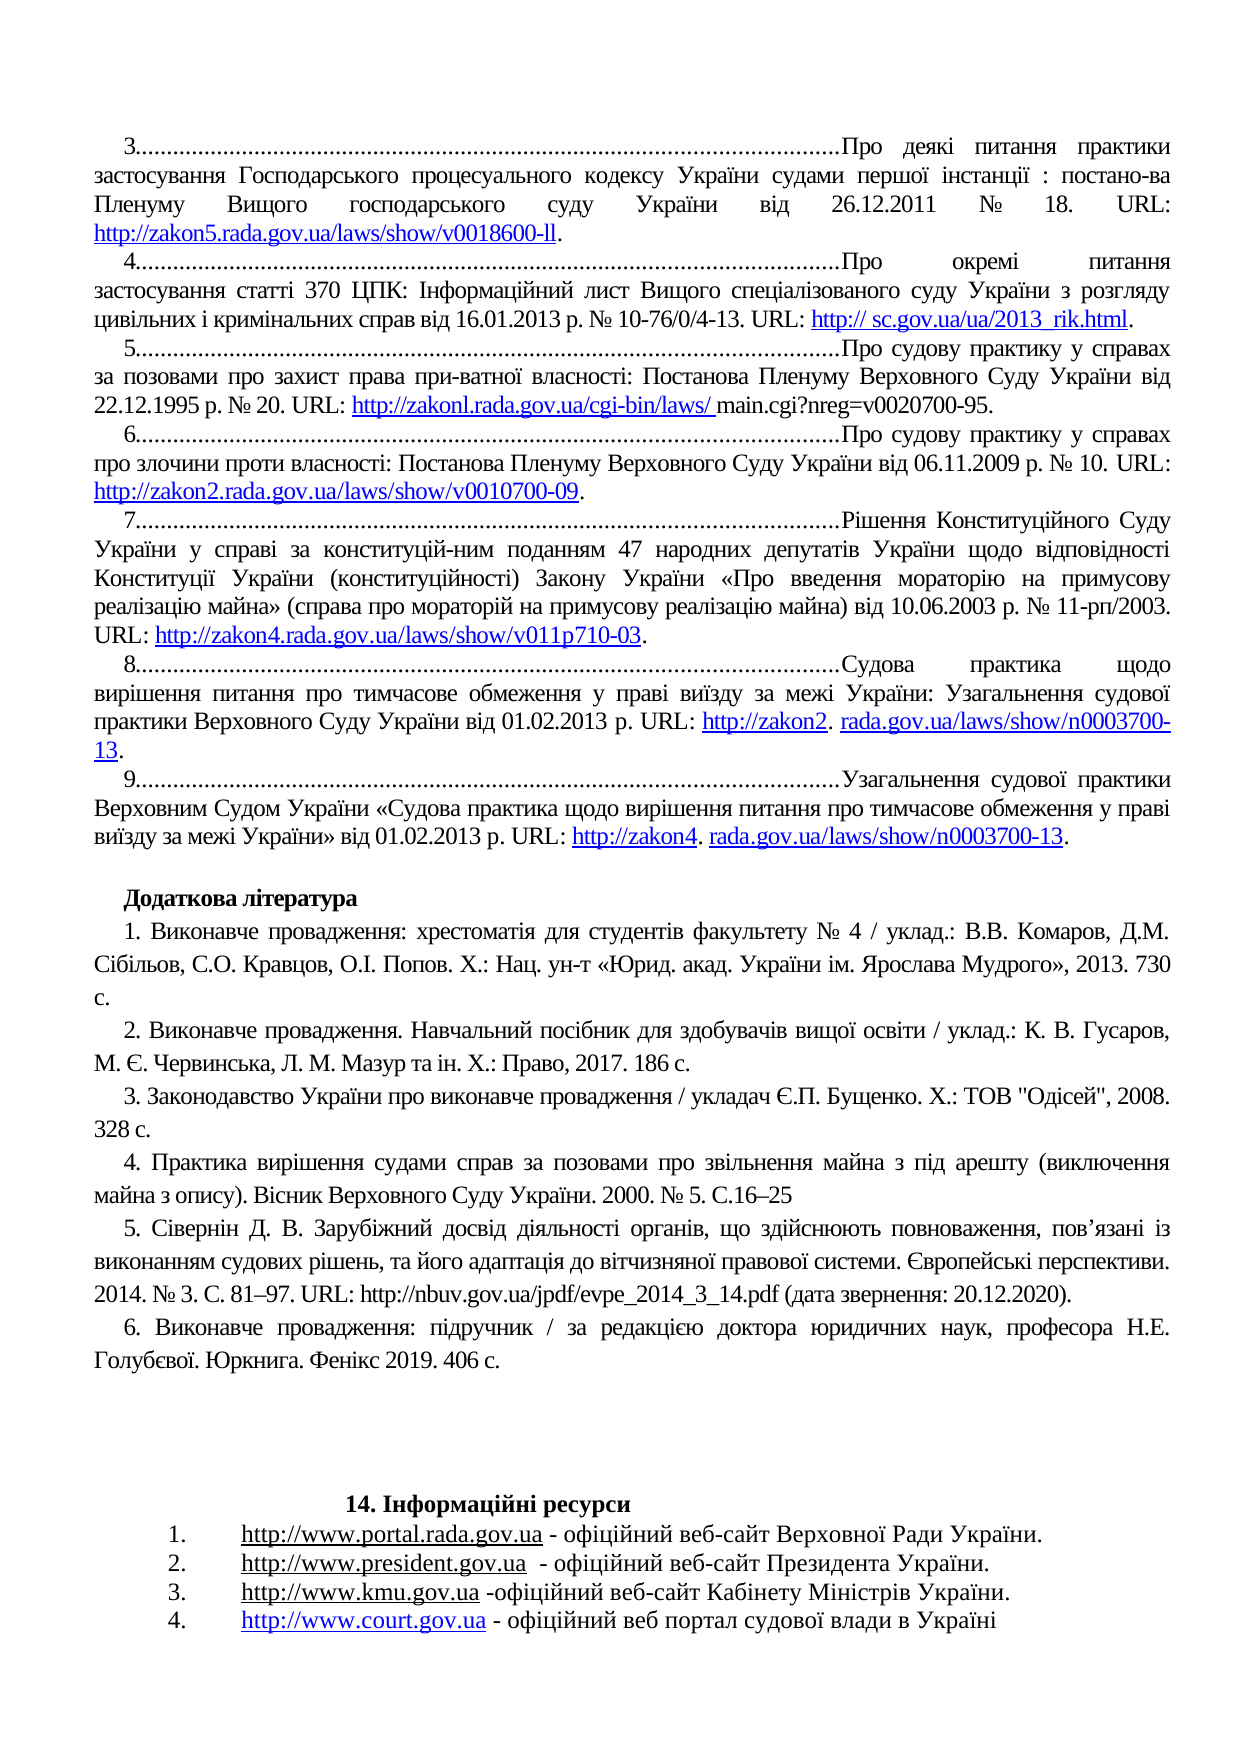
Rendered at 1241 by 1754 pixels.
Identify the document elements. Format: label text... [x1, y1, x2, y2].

text 3. Законодавство України про виконавче провадження / укладач Є.П. Бущенко. X.: ТОВ "Одісей", 2008. 328 с. [94, 1081, 1171, 1143]
list Про судову практику у справах за позовами про захист права при-ватної власності: Постанова Пленуму Верховного Суду України від 22.12.1995 р. № 20. URL: http://zakonl.rada.gov.ua/cgi-bin/laws/ main.cgi?nreg=v0020700-95. [94, 333, 1171, 419]
text 4. Практика вирішення судами справ за позовами про звільнення майна з під арешту (виключення майна з опису). Вісник Верховного Суду України. 2000. № 5. С.16–25 [94, 1147, 1171, 1209]
list Судова практика щодо вирішення питання про тимчасове обмеження у праві виїзду за межі України: Узагальнення судової практики Верховного Суду України від 01.02.2013 p. URL: http://zakon2. rada.gov.ua/laws/show/n0003700-13. [94, 649, 1171, 764]
text 14. Інформаційні ресурси [345, 1486, 1151, 1519]
list Про окремі питання застосування статті 370 ЦПК: Інформаційний лист Вищого спеціалізованого суду України з розгляду цивільних і кримінальних справ від 16.01.2013 р. № 10-76/0/4-13. URL: http:// sc.gov.ua/ua/2013_rik.html. [94, 246, 1171, 333]
list http://www.court.gov.ua - офіційний веб портал судової влади в Україні [94, 1606, 1151, 1634]
list Про судову практику у справах про злочини проти власності: Постанова Пленуму Верховного Суду України від 06.11.2009 р. № 10. URL: http://zakon2.rada.gov.ua/laws/show/v0010700-09. [94, 419, 1171, 505]
list Рішення Конституційного Суду України у справі за конституцій-ним поданням 47 народних депутатів України щодо відповідності Конституції України (конституційності) Закону України «Про введення мораторію на примусову реалізацію майна» (справа про мораторій на примусову реалізацію майна) від 10.06.2003 р. № 11-рп/2003. URL: http://zakon4.rada.gov.ua/laws/show/v011p710-03. [94, 505, 1171, 649]
text 1. Виконавче провадження: хрестоматія для студентів факультету № 4 / уклад.: В.В. Комаров, Д.М. Сібільов, С.О. Кравцов, О.І. Попов. Х.: Нац. ун-т «Юрид. акад. України ім. Ярослава Мудрого», 2013. 730 с. [94, 916, 1171, 1011]
list http://www.portal.rada.gov.ua - офіційний веб-сайт Верховної Ради України. [94, 1519, 1151, 1548]
text 6. Виконавче провадження: підручник / за редакцією доктора юридичних наук, професора Н.Е. Голубєвої. Юркнига. Фенікс 2019. 406 с. [94, 1312, 1171, 1374]
list Про деякі питання практики застосування Господарського процесуального кодексу України судами першої інстанції : постано-ва Пленуму Вищого господарського суду України від 26.12.2011 № 18. URL: http://zakon5.rada.gov.ua/laws/show/v0018600-ll. [94, 131, 1171, 246]
list Узагальнення судової практики Верховним Судом України «Судова практика щодо вирішення питання про тимчасове обмеження у праві виїзду за межі України» від 01.02.2013 p. URL: http://zakon4. rada.gov.ua/laws/show/n0003700-13. [94, 764, 1171, 850]
text 5. Сівернін Д. В. Зарубіжний досвід діяльності органів, що здійснюють повноваження, пов’язані із виконанням судових рішень, та його адаптація до вітчизняної правової системи. Європейські перспективи. 2014. № 3. С. 81–97. URL: http://nbuv.gov.ua/jpdf/evpe_2014_3_14.pdf (дата звернення: 20.12.2020). [94, 1213, 1171, 1308]
text 2. Виконавче провадження. Навчальний посібник для здобувачів вищої освіти / уклад.: К. В. Гусаров, М. Є. Червинська, Л. М. Мазур та ін. Х.: Право, 2017. 186 с. [94, 1015, 1171, 1077]
list http://www.kmu.gov.ua -офіційний веб-сайт Кабінету Міністрів України. [94, 1577, 1151, 1606]
list http://www.president.gov.ua - офіційний веб-сайт Президента України. [94, 1548, 1151, 1577]
text Додаткова література [94, 883, 1171, 912]
